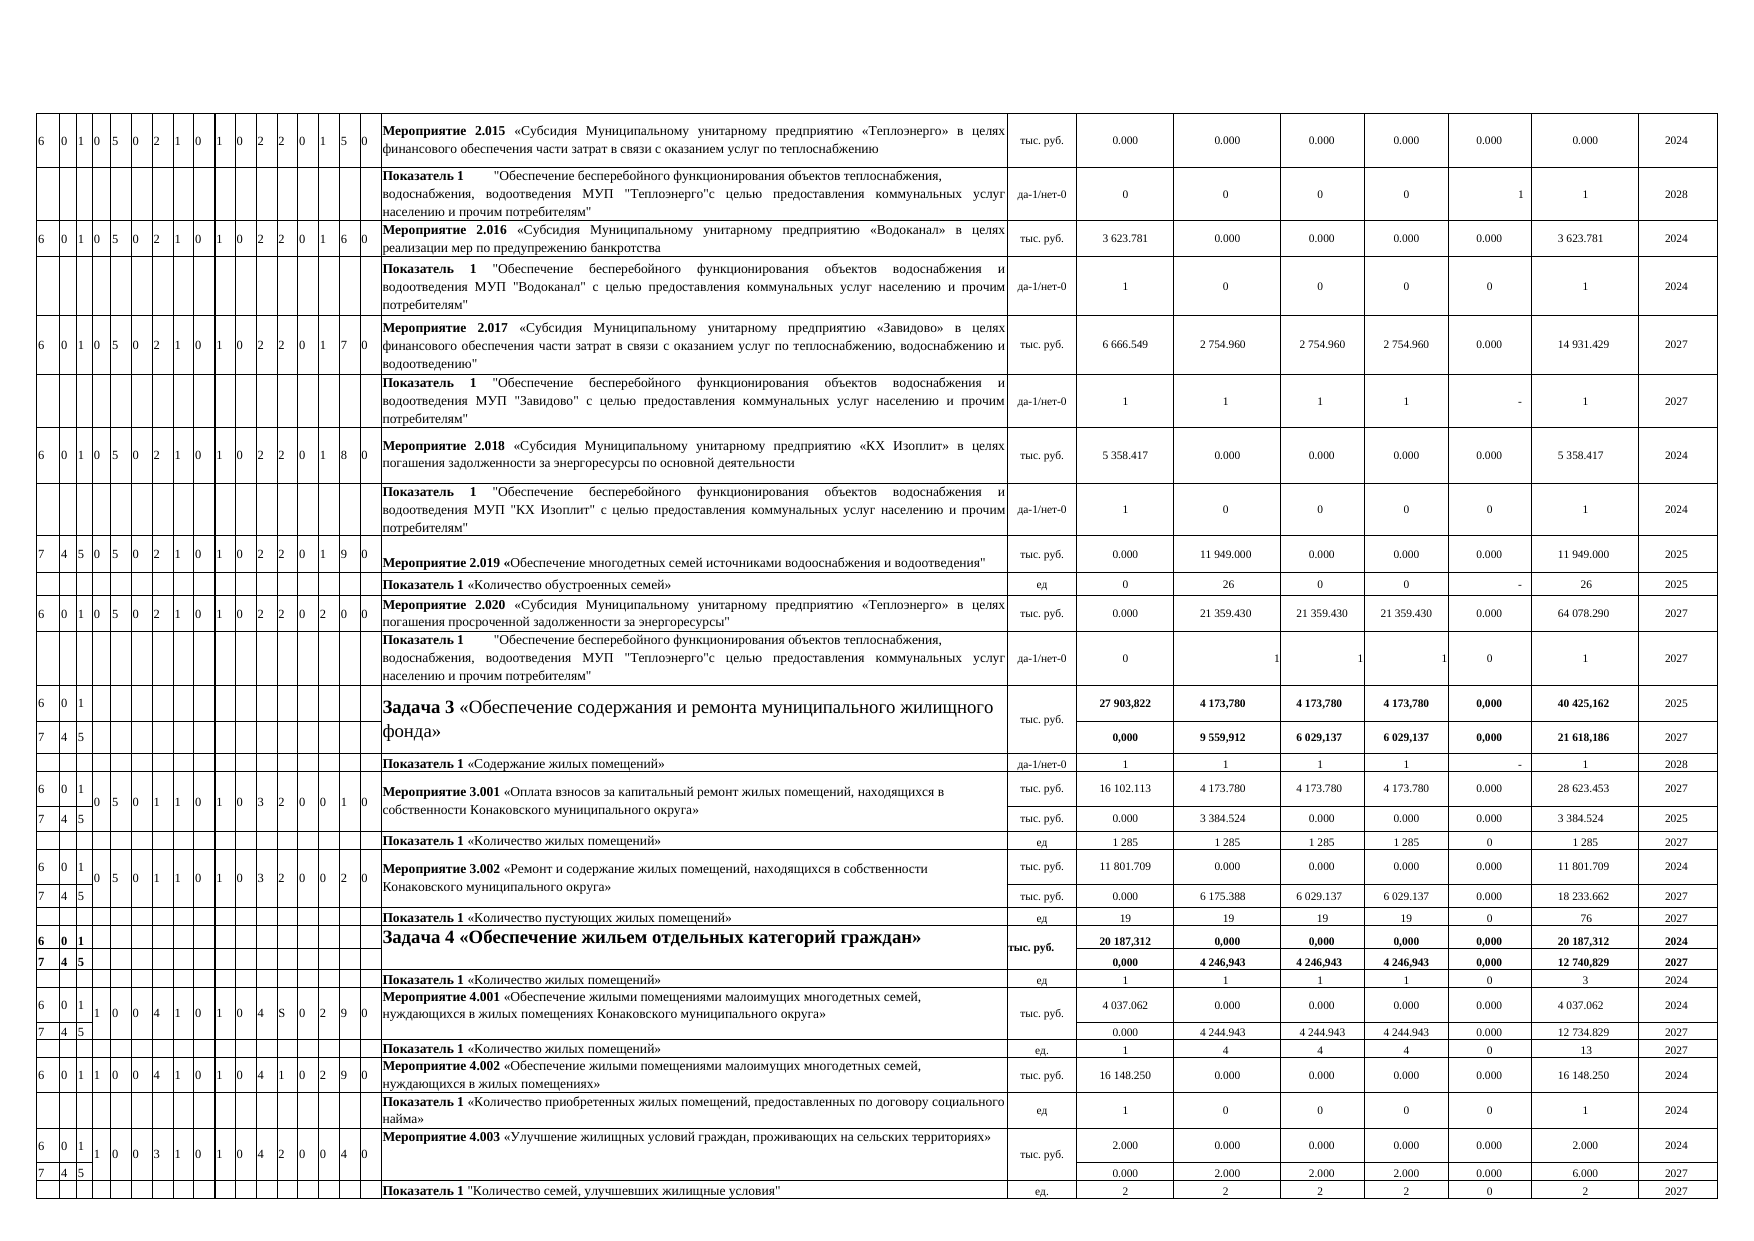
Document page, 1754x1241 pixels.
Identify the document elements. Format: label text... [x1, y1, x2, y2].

table_cell 6 029,137 [1365, 722, 1448, 753]
table_cell ед [1008, 573, 1076, 595]
table_cell 4 246,943 [1281, 949, 1364, 969]
table_cell 1 [340, 772, 360, 831]
table_cell 0,000 [1449, 949, 1531, 969]
table_cell 0 [1281, 257, 1364, 315]
table_cell Мероприятие 4.001 «Обеспечение жилыми помещениями малоимущих многодетных семей, нуждающихся в жилых помещениях Конаковского муниципального округа» [382, 988, 1007, 1039]
table_cell 4 173.780 [1174, 772, 1280, 806]
table_cell [77, 484, 92, 535]
table_cell [194, 970, 214, 987]
table_cell 0 [194, 1129, 214, 1180]
table_cell [298, 1181, 318, 1198]
table_cell [361, 949, 381, 969]
table_cell 1 285 [1174, 832, 1280, 848]
table_cell [132, 573, 152, 595]
table_cell 0 [1449, 908, 1531, 925]
table_cell Мероприятие 3.001 «Оплата взносов за капитальный ремонт жилых помещений, находящихся в собственности Конаковского муниципального округа» [382, 772, 1007, 831]
table_cell 9 [340, 536, 360, 572]
table_cell 2025 [1639, 573, 1717, 595]
table_cell 0 [361, 316, 381, 374]
table_cell [319, 168, 339, 220]
table_cell 0 [1174, 168, 1280, 220]
table_cell 3 623.781 [1532, 221, 1638, 256]
table_cell [319, 754, 339, 771]
table_cell 2027 [1639, 1163, 1717, 1180]
table_cell [340, 949, 360, 969]
table_cell 2 [153, 596, 173, 631]
table_cell [37, 832, 59, 848]
table_cell 2 [1365, 1181, 1448, 1198]
table_cell 21 618,186 [1532, 722, 1638, 753]
table_cell ед [1008, 908, 1076, 925]
table_cell 0.000 [1174, 850, 1280, 883]
table_cell 0.000 [1449, 807, 1531, 831]
table_cell [298, 686, 318, 721]
table_header 2 [257, 114, 277, 167]
table_cell 0 [361, 536, 381, 572]
table_cell 1 [77, 1058, 92, 1092]
table_cell [257, 908, 277, 925]
table_cell 6 [37, 686, 59, 721]
table_cell 0 [298, 1129, 318, 1180]
table_cell 1 [1532, 257, 1638, 315]
table_cell 0 [111, 988, 131, 1039]
table_cell [77, 1040, 92, 1057]
table_cell [93, 573, 110, 595]
table_cell 0.000 [1365, 1129, 1448, 1162]
table_cell 1 [174, 988, 193, 1039]
table_cell 0,000 [1449, 926, 1531, 948]
table_header Мероприятие 2.015 «Субсидия Муниципальному унитарному предприятию «Теплоэнерго» в целях финансового обеспечения части затрат в связи с оказанием услуг по теплоснабжению [382, 114, 1007, 167]
table_cell [236, 573, 256, 595]
table_cell 0 [1365, 484, 1448, 535]
table_cell Мероприятие 2.018 «Субсидия Муниципальному унитарному предприятию «КХ Изоплит» в целях погашения задолженности за энергоресурсы по основной деятельности [382, 428, 1007, 482]
table_cell [361, 686, 381, 721]
table_cell 1 [77, 850, 92, 883]
table_cell [111, 1040, 131, 1057]
table_cell 4 [1281, 1040, 1364, 1057]
table_cell 0 [111, 1129, 131, 1180]
table_cell 2 [153, 316, 173, 374]
table_header 2 [278, 114, 297, 167]
table_cell 1 [216, 1058, 235, 1092]
table_cell 1 [216, 536, 235, 572]
table_cell 2024 [1639, 1093, 1717, 1128]
table_cell 2024 [1639, 970, 1717, 987]
table_cell 0.000 [1174, 988, 1280, 1022]
table_cell 0 [93, 596, 110, 631]
table_cell 6 [37, 1129, 59, 1162]
table_cell [93, 686, 110, 721]
table_cell 2 [278, 850, 297, 907]
table_cell 5 [77, 949, 92, 969]
table_cell [361, 722, 381, 753]
table_cell 11 801.709 [1077, 850, 1173, 883]
table_cell 2 [278, 596, 297, 631]
table_cell [216, 949, 235, 969]
table_cell 0 [194, 988, 214, 1039]
table_cell [361, 484, 381, 535]
table_cell [340, 722, 360, 753]
table_cell 2027 [1639, 1181, 1717, 1198]
table_cell Показатель 1 "Обеспечение бесперебойного функционирования объектов водоснабжения и водоотведения МУП "Водоканал" с целью предоставления коммунальных услуг населению и прочим потребителям" [382, 257, 1007, 315]
table_header 6 [37, 114, 59, 167]
table_cell 1 [1174, 754, 1280, 771]
table_cell 4 [60, 807, 76, 831]
table_cell 4 [60, 536, 76, 572]
table_cell 0 [132, 316, 152, 374]
table_header 0.000 [1365, 114, 1448, 167]
table_cell 0 [93, 221, 110, 256]
table_cell 0 [236, 428, 256, 482]
table_cell 2 [340, 850, 360, 907]
table_cell [174, 754, 193, 771]
table_cell [216, 722, 235, 753]
table_cell 0 [1365, 1093, 1448, 1128]
table_cell 2024 [1639, 428, 1717, 482]
table_cell [93, 1181, 110, 1198]
table_cell [37, 970, 59, 987]
table_cell 3 [1532, 970, 1638, 987]
table_header 1 [77, 114, 92, 167]
table_cell [236, 1093, 256, 1128]
table_cell 1 [77, 596, 92, 631]
table_cell 1 [1174, 970, 1280, 987]
table_cell [153, 168, 173, 220]
table_cell тыс. руб. [1008, 772, 1076, 806]
table_cell 0 [319, 850, 339, 907]
table_cell [236, 1181, 256, 1198]
table_header 0.000 [1532, 114, 1638, 167]
table_cell 9 [340, 988, 360, 1039]
table_cell 6 [37, 596, 59, 631]
table_cell 3 [153, 1129, 173, 1180]
table_cell Показатель 1 "Обеспечение бесперебойного функционирования объектов теплоснабжения, водоснабжения, водоотведения МУП "Теплоэнерго"с целью предоставления коммунальных услуг населению и прочим потребителям" [382, 168, 1007, 220]
table_cell 0 [298, 221, 318, 256]
table_cell 4 [60, 1163, 76, 1180]
table_cell 0.000 [1449, 428, 1531, 482]
table_cell [194, 926, 214, 948]
table_cell [153, 949, 173, 969]
table_cell [153, 832, 173, 848]
table_cell [153, 754, 173, 771]
table_cell [361, 970, 381, 987]
table_cell [77, 1093, 92, 1128]
table_cell 18 233.662 [1532, 885, 1638, 907]
table_cell [194, 168, 214, 220]
table_cell 28 623.453 [1532, 772, 1638, 806]
table_cell 0 [132, 1058, 152, 1092]
table_cell 14 931.429 [1532, 316, 1638, 374]
table_cell Мероприятие 2.017 «Субсидия Муниципальному унитарному предприятию «Завидово» в целях финансового обеспечения части затрат в связи с оказанием услуг по теплоснабжению, водоснабжению и водоотведению" [382, 316, 1007, 374]
table_cell [111, 257, 131, 315]
table_cell 2 [278, 772, 297, 831]
table_cell [132, 484, 152, 535]
table_cell 0 [111, 1058, 131, 1092]
table_cell [174, 168, 193, 220]
table_cell [194, 754, 214, 771]
table_cell 4 [153, 988, 173, 1039]
table_cell [319, 832, 339, 848]
table_cell 1 [1077, 1093, 1173, 1128]
table_cell 0.000 [1281, 1129, 1364, 1162]
table_cell 4 037.062 [1532, 988, 1638, 1022]
table_cell 2 754.960 [1281, 316, 1364, 374]
table_cell 0.000 [1449, 885, 1531, 907]
table_cell 11 949.000 [1174, 536, 1280, 572]
table_cell 4 037.062 [1077, 988, 1173, 1022]
table_cell [340, 484, 360, 535]
table_cell [298, 949, 318, 969]
table_cell [298, 257, 318, 315]
table_cell 5 [77, 807, 92, 831]
table_cell 1 [1365, 375, 1448, 427]
table_cell [298, 484, 318, 535]
table_cell 4 [1365, 1040, 1448, 1057]
table_cell 1 [216, 596, 235, 631]
table_cell 1 [174, 221, 193, 256]
table_cell 2024 [1639, 850, 1717, 883]
table_cell 2025 [1639, 686, 1717, 721]
table_cell 0 [60, 988, 76, 1022]
table_cell ед [1008, 970, 1076, 987]
table_cell 0 [1077, 573, 1173, 595]
table_cell [60, 257, 76, 315]
table_cell 0 [60, 772, 76, 806]
table_cell тыс. руб. [1008, 316, 1076, 374]
table_cell [340, 754, 360, 771]
table_cell [77, 1181, 92, 1198]
table_cell 5 [111, 428, 131, 482]
table_cell 4 [257, 988, 277, 1039]
table_cell [132, 832, 152, 848]
table_cell [132, 686, 152, 721]
table_cell [319, 722, 339, 753]
table_cell 0 [236, 536, 256, 572]
table_cell 0.000 [1281, 807, 1364, 831]
table_cell [93, 375, 110, 427]
table_cell 0 [60, 221, 76, 256]
table_cell [111, 926, 131, 948]
table_cell 0 [361, 596, 381, 631]
table_cell [77, 257, 92, 315]
table_cell ед [1008, 832, 1076, 848]
table_cell [153, 722, 173, 753]
table_cell 6 [37, 316, 59, 374]
table_cell [340, 686, 360, 721]
table_cell тыс. руб. [1008, 926, 1076, 969]
table_cell 0 [319, 772, 339, 831]
table_cell 0.000 [1449, 988, 1531, 1022]
table_cell 6 029.137 [1365, 885, 1448, 907]
table_cell 0 [298, 428, 318, 482]
table_cell [174, 484, 193, 535]
table_cell 2027 [1639, 1023, 1717, 1039]
table_cell Показатель 1 "Количество семей, улучшевших жилищные условия" [382, 1181, 1007, 1198]
table_cell [278, 949, 297, 969]
table_cell [153, 1040, 173, 1057]
table_cell 1 [174, 596, 193, 631]
table_cell 1 [1281, 754, 1364, 771]
table_cell 7 [37, 722, 59, 753]
table_cell [174, 926, 193, 948]
table_cell [77, 573, 92, 595]
table_cell 12 734.829 [1532, 1023, 1638, 1039]
table_cell [257, 375, 277, 427]
table_cell 3 623.781 [1077, 221, 1173, 256]
table_cell [361, 375, 381, 427]
table_cell [174, 1181, 193, 1198]
table_header 0 [361, 114, 381, 167]
table_cell 20 187,312 [1532, 926, 1638, 948]
table_cell 12 740,829 [1532, 949, 1638, 969]
table_cell 0.000 [1174, 1129, 1280, 1162]
table_cell [37, 168, 59, 220]
table_cell 0 [298, 596, 318, 631]
table_cell 1 [174, 1129, 193, 1180]
table_cell 0.000 [1449, 1058, 1531, 1092]
table_cell [236, 949, 256, 969]
table_cell 2027 [1639, 908, 1717, 925]
table_cell [37, 1181, 59, 1198]
table_cell 0 [236, 988, 256, 1039]
table_cell [340, 573, 360, 595]
table_header 5 [111, 114, 131, 167]
table_cell 0 [132, 772, 152, 831]
table_cell [93, 632, 110, 684]
table_cell 6 [37, 850, 59, 883]
table_cell [257, 722, 277, 753]
table_cell [60, 754, 76, 771]
table_cell 0 [194, 428, 214, 482]
table_cell 2024 [1639, 484, 1717, 535]
table_cell 2 [153, 536, 173, 572]
table_cell 20 187,312 [1077, 926, 1173, 948]
table_cell 1 285 [1532, 832, 1638, 848]
table_cell 5 [111, 316, 131, 374]
table_cell 6 [37, 1058, 59, 1092]
table_cell [37, 754, 59, 771]
table_cell [194, 375, 214, 427]
table_cell 6 [37, 988, 59, 1022]
table_cell 0 [361, 1058, 381, 1092]
table_cell 2027 [1639, 375, 1717, 427]
table_cell 1 [1365, 632, 1448, 684]
table_header 1 [319, 114, 339, 167]
table_cell тыс. руб. [1008, 221, 1076, 256]
table_cell 5 358.417 [1077, 428, 1173, 482]
table_cell [132, 754, 152, 771]
table_cell 0 [361, 1129, 381, 1180]
table_cell 1 [93, 1058, 110, 1092]
table_cell [93, 1093, 110, 1128]
table_cell 2027 [1639, 772, 1717, 806]
table_cell 4 244.943 [1174, 1023, 1280, 1039]
table_cell [60, 1040, 76, 1057]
table_cell [93, 949, 110, 969]
table_cell 3 [257, 850, 277, 907]
table_cell 0 [1077, 168, 1173, 220]
table_cell 1 [216, 316, 235, 374]
table_cell Задача 3 «Обеспечение содержания и ремонта муниципального жилищного фонда» [382, 686, 1007, 753]
table_cell 0 [1449, 632, 1531, 684]
table_cell 2 [278, 316, 297, 374]
table_cell 1 [1077, 484, 1173, 535]
table_cell 6 [37, 428, 59, 482]
table_cell [174, 832, 193, 848]
table_cell [278, 754, 297, 771]
table_cell [236, 632, 256, 684]
table_cell [298, 722, 318, 753]
table_cell [60, 375, 76, 427]
table_cell 0 [60, 596, 76, 631]
table_cell 7 [37, 1163, 59, 1180]
table_cell 0 [361, 988, 381, 1039]
table_cell 2024 [1639, 257, 1717, 315]
table_cell 2024 [1639, 988, 1717, 1022]
table_cell [216, 168, 235, 220]
table_cell 4 [60, 722, 76, 753]
table_cell [236, 908, 256, 925]
table_cell [216, 1181, 235, 1198]
table_cell [257, 754, 277, 771]
table_cell 3 384.524 [1174, 807, 1280, 831]
table_cell [319, 949, 339, 969]
table_cell 2027 [1639, 1040, 1717, 1057]
table_cell 0,000 [1077, 722, 1173, 753]
table_cell [340, 908, 360, 925]
table_cell [93, 722, 110, 753]
table_cell Показатель 1 «Содержание жилых помещений» [382, 754, 1007, 771]
table_cell [174, 1040, 193, 1057]
table_cell 26 [1174, 573, 1280, 595]
table_cell 0.000 [1365, 1058, 1448, 1092]
table_cell [216, 1093, 235, 1128]
table_cell [278, 970, 297, 987]
table_cell 0 [236, 850, 256, 907]
table_cell [174, 908, 193, 925]
table_cell 0 [361, 221, 381, 256]
table_cell Показатель 1 «Количество жилых помещений» [382, 970, 1007, 987]
table_cell [153, 257, 173, 315]
table_cell 5 358.417 [1532, 428, 1638, 482]
table_cell 4 173.780 [1365, 772, 1448, 806]
table_cell Показатель 1 «Количество обустроенных семей» [382, 573, 1007, 595]
table_cell 0 [298, 988, 318, 1039]
table_cell [319, 686, 339, 721]
table_cell 2 [257, 536, 277, 572]
table_cell тыс. руб. [1008, 988, 1076, 1039]
table_cell 2 [257, 221, 277, 256]
table_cell 0 [1174, 257, 1280, 315]
table_cell 1 [278, 1058, 297, 1092]
table_cell 0.000 [1281, 1058, 1364, 1092]
table_cell [298, 1093, 318, 1128]
table_cell 1 [1449, 168, 1531, 220]
table_cell 0,000 [1449, 686, 1531, 721]
table_cell [93, 257, 110, 315]
table_cell 5 [111, 850, 131, 907]
table_header тыс. руб. [1008, 114, 1076, 167]
table_cell тыс. руб. [1008, 428, 1076, 482]
table_cell [194, 632, 214, 684]
table_cell [132, 949, 152, 969]
table_cell [319, 1181, 339, 1198]
table_cell 0.000 [1281, 428, 1364, 482]
table_cell [111, 754, 131, 771]
table_cell 0.000 [1281, 221, 1364, 256]
table_cell [236, 970, 256, 987]
table_cell [257, 949, 277, 969]
table_cell 2 [257, 428, 277, 482]
table_cell [174, 970, 193, 987]
table_cell S [278, 988, 297, 1039]
table_cell [236, 686, 256, 721]
table_cell 2.000 [1174, 1163, 1280, 1180]
table_cell 1 [319, 428, 339, 482]
table_cell [319, 970, 339, 987]
table_cell 0 [298, 536, 318, 572]
table_cell 1 [77, 988, 92, 1022]
table_cell 0 [132, 850, 152, 907]
table_cell 5 [77, 1163, 92, 1180]
table_cell 0 [1449, 257, 1531, 315]
table_cell 6 029,137 [1281, 722, 1364, 753]
table_cell да-1/нет-0 [1008, 484, 1076, 535]
table_cell 3 384.524 [1532, 807, 1638, 831]
table_cell 0.000 [1077, 1163, 1173, 1180]
table_cell [153, 686, 173, 721]
table_cell 0.000 [1449, 850, 1531, 883]
table_cell 1 [93, 988, 110, 1039]
table_cell [111, 375, 131, 427]
table_cell [132, 375, 152, 427]
table_cell 1 [174, 536, 193, 572]
table_cell 0 [194, 1058, 214, 1092]
table_cell 1 [174, 772, 193, 831]
table_cell 0.000 [1449, 1129, 1531, 1162]
table_header 0 [298, 114, 318, 167]
table_cell 0 [60, 1058, 76, 1092]
table_cell 0 [93, 536, 110, 572]
table_cell [153, 573, 173, 595]
table_cell [319, 1040, 339, 1057]
table_cell 1 [77, 1129, 92, 1162]
table_cell 2 [1532, 1181, 1638, 1198]
table_cell [278, 686, 297, 721]
table_cell [111, 1181, 131, 1198]
table_cell [216, 257, 235, 315]
table_cell 0,000 [1449, 722, 1531, 753]
table_cell 7 [37, 536, 59, 572]
table_cell [298, 970, 318, 987]
table_cell [60, 484, 76, 535]
table_cell Мероприятие 2.020 «Субсидия Муниципальному унитарному предприятию «Теплоэнерго» в целях погашения просроченной задолженности за энергоресурсы" [382, 596, 1007, 631]
table_cell 1 [174, 850, 193, 907]
table_cell [194, 832, 214, 848]
table_cell 1 [1532, 754, 1638, 771]
table_cell 2027 [1639, 316, 1717, 374]
table_cell 2025 [1639, 807, 1717, 831]
table_cell [278, 257, 297, 315]
table_cell 7 [37, 807, 59, 831]
table_cell [298, 908, 318, 925]
table_cell [194, 484, 214, 535]
table_cell тыс. руб. [1008, 1129, 1076, 1180]
table_cell 4 [60, 949, 76, 969]
table_cell тыс. руб. [1008, 850, 1076, 883]
table_cell 1 [1281, 375, 1364, 427]
table_cell [340, 257, 360, 315]
table_cell 5 [111, 536, 131, 572]
table_cell [361, 1181, 381, 1198]
table_cell [194, 949, 214, 969]
table_cell [132, 1040, 152, 1057]
table_cell 2 [257, 316, 277, 374]
table_cell 0 [132, 988, 152, 1039]
table_cell 4 [257, 1058, 277, 1092]
table_cell [93, 1040, 110, 1057]
table_cell 1 [1365, 754, 1448, 771]
table_cell 19 [1077, 908, 1173, 925]
table_cell [194, 573, 214, 595]
table_cell да-1/нет-0 [1008, 257, 1076, 315]
table_cell 2.000 [1365, 1163, 1448, 1180]
table_cell 2 [319, 988, 339, 1039]
table_cell [37, 632, 59, 684]
table_cell [132, 632, 152, 684]
table_cell [298, 632, 318, 684]
table_cell [340, 970, 360, 987]
table_cell 0 [194, 536, 214, 572]
table_cell 1 [153, 772, 173, 831]
table_cell [319, 1093, 339, 1128]
table_cell 0 [60, 850, 76, 883]
table_cell 4 [1174, 1040, 1280, 1057]
table_cell 0 [194, 221, 214, 256]
table_cell Задача 4 «Обеспечение жильем отдельных категорий граждан» [382, 926, 1007, 969]
table_cell 0.000 [1281, 988, 1364, 1022]
table_cell 1 [1077, 375, 1173, 427]
table_cell [77, 754, 92, 771]
table_cell [278, 832, 297, 848]
table_cell [174, 1093, 193, 1128]
table_cell [361, 1093, 381, 1128]
table_cell [298, 832, 318, 848]
table_cell [340, 926, 360, 948]
table_cell [132, 970, 152, 987]
table_cell 0 [132, 536, 152, 572]
table_cell 1 [153, 850, 173, 907]
table_cell 0.000 [1449, 536, 1531, 572]
table_cell [257, 168, 277, 220]
table_cell 0 [60, 1129, 76, 1162]
table_header 2 [153, 114, 173, 167]
table_cell 4 244.943 [1281, 1023, 1364, 1039]
table_cell 1 [77, 686, 92, 721]
table_cell 2027 [1639, 885, 1717, 907]
table_cell 5 [111, 221, 131, 256]
table_cell 64 078.290 [1532, 596, 1638, 631]
table_cell [174, 949, 193, 969]
table_cell 1 285 [1281, 832, 1364, 848]
table_cell [153, 484, 173, 535]
table_cell [132, 926, 152, 948]
table_cell 2 754.960 [1174, 316, 1280, 374]
table_cell [361, 573, 381, 595]
table_cell [257, 1040, 277, 1057]
table_cell 2 [153, 428, 173, 482]
table_cell Показатель 1 «Количество пустующих жилых помещений» [382, 908, 1007, 925]
table_cell 0.000 [1174, 428, 1280, 482]
table_cell 2.000 [1532, 1129, 1638, 1162]
table_cell [60, 970, 76, 987]
table_cell Показатель 1 "Обеспечение бесперебойного функционирования объектов теплоснабжения, водоснабжения, водоотведения МУП "Теплоэнерго"с целью предоставления коммунальных услуг населению и прочим потребителям" [382, 632, 1007, 684]
table_cell [216, 686, 235, 721]
table_cell [111, 686, 131, 721]
table_cell [216, 375, 235, 427]
table_cell [236, 168, 256, 220]
table_cell 1 [1532, 168, 1638, 220]
table_cell 0 [194, 596, 214, 631]
table_cell 0 [236, 1058, 256, 1092]
table_cell тыс. руб. [1008, 807, 1076, 831]
table_cell Мероприятие 2.016 «Субсидия Муниципальному унитарному предприятию «Водоканал» в целях реализации мер по предупрежению банкротства [382, 221, 1007, 256]
table_header 1 [216, 114, 235, 167]
table_cell [236, 484, 256, 535]
table_cell 1 [216, 221, 235, 256]
table_cell [257, 573, 277, 595]
table_cell [257, 926, 277, 948]
table_cell 0 [298, 850, 318, 907]
table_cell ед. [1008, 1181, 1076, 1198]
table_cell 3 [257, 772, 277, 831]
table_cell Мероприятие 4.003 «Улучшение жилищных условий граждан, проживающих на сельских территориях» [382, 1129, 1007, 1180]
table_cell [236, 257, 256, 315]
table_cell 0 [132, 1129, 152, 1180]
table_cell [111, 573, 131, 595]
table_cell 0.000 [1449, 596, 1531, 631]
table_cell 1 [1077, 970, 1173, 987]
table_cell 5 [77, 722, 92, 753]
table_cell 0 [236, 221, 256, 256]
table_cell [60, 1093, 76, 1128]
table_cell 0,000 [1077, 949, 1173, 969]
table_cell 6 [37, 772, 59, 806]
table_cell [361, 1040, 381, 1057]
table_cell 2 [1281, 1181, 1364, 1198]
table_cell [361, 168, 381, 220]
table_cell 6 666.549 [1077, 316, 1173, 374]
table_header 2024 [1639, 114, 1717, 167]
table_cell да-1/нет-0 [1008, 375, 1076, 427]
table_cell [257, 484, 277, 535]
table_cell [93, 168, 110, 220]
table_cell 0 [132, 221, 152, 256]
table_cell [60, 908, 76, 925]
table_cell [278, 722, 297, 753]
table_cell [361, 926, 381, 948]
table_cell [298, 1040, 318, 1057]
table_cell [319, 375, 339, 427]
table_cell 0 [319, 1129, 339, 1180]
table_cell [319, 573, 339, 595]
table_cell [111, 832, 131, 848]
table_cell 6 029.137 [1281, 885, 1364, 907]
table_cell 0.000 [1077, 885, 1173, 907]
table_cell [77, 832, 92, 848]
table_cell 4 [340, 1129, 360, 1180]
table_cell 0 [298, 1058, 318, 1092]
table_cell 0 [236, 596, 256, 631]
table_cell 4 173.780 [1281, 772, 1364, 806]
table_cell 2 [153, 221, 173, 256]
table_cell 0 [236, 772, 256, 831]
table_cell [278, 908, 297, 925]
table_cell [111, 970, 131, 987]
table_cell 7 [37, 949, 59, 969]
table_cell [93, 926, 110, 948]
table_cell [361, 832, 381, 848]
table_cell 0 [1449, 832, 1531, 848]
table_cell 1 [77, 772, 92, 806]
table_cell 1 [1281, 970, 1364, 987]
table_cell 4 244.943 [1365, 1023, 1448, 1039]
table_cell 4 [257, 1129, 277, 1180]
table_cell 0 [1449, 970, 1531, 987]
table_cell 2024 [1639, 1058, 1717, 1092]
table_cell 1 285 [1365, 832, 1448, 848]
table_cell 1 285 [1077, 832, 1173, 848]
table_cell [111, 632, 131, 684]
table_cell [257, 1181, 277, 1198]
table_cell 0 [1174, 1093, 1280, 1128]
table_cell [257, 832, 277, 848]
table_cell [77, 375, 92, 427]
table_cell тыс. руб. [1008, 1058, 1076, 1092]
table_cell [111, 908, 131, 925]
table_cell [216, 484, 235, 535]
table_cell 0.000 [1365, 850, 1448, 883]
table_cell 0.000 [1449, 316, 1531, 374]
table_cell 0 [60, 316, 76, 374]
table_cell [298, 926, 318, 948]
table_cell 0.000 [1449, 1023, 1531, 1039]
table_cell 2 754.960 [1365, 316, 1448, 374]
table_cell 2028 [1639, 168, 1717, 220]
table_cell 1 [216, 428, 235, 482]
table_cell [319, 926, 339, 948]
table_cell 0 [1449, 484, 1531, 535]
table_cell [340, 168, 360, 220]
table_cell Мероприятие 2.019 «Обеспечение многодетных семей источниками водооснабжения и водоотведения" [382, 536, 1007, 572]
table_cell [216, 926, 235, 948]
table_cell [216, 632, 235, 684]
table_cell 11 949.000 [1532, 536, 1638, 572]
table_cell [361, 257, 381, 315]
table_cell [216, 754, 235, 771]
table_cell 1 [216, 850, 235, 907]
table_cell 5 [77, 536, 92, 572]
table_cell 0 [93, 772, 110, 831]
table_cell 2024 [1639, 221, 1717, 256]
table_cell [278, 1181, 297, 1198]
table_cell Мероприятие 3.002 «Ремонт и содержание жилых помещений, находящихся в собственности Конаковского муниципального округа» [382, 850, 1007, 907]
table_cell 0.000 [1449, 221, 1531, 256]
table_cell 6 [37, 221, 59, 256]
table_cell 2 [1077, 1181, 1173, 1198]
table_cell [194, 1040, 214, 1057]
table_cell [216, 1040, 235, 1057]
table_header 0 [93, 114, 110, 167]
table_cell [194, 257, 214, 315]
table_cell - [1449, 375, 1531, 427]
table_cell [153, 908, 173, 925]
table_cell 2.000 [1281, 1163, 1364, 1180]
table_cell [361, 754, 381, 771]
table_cell 1 [319, 221, 339, 256]
table_cell 0 [361, 772, 381, 831]
table_cell [174, 632, 193, 684]
table_cell 0 [1281, 1093, 1364, 1128]
table_cell 4 [60, 885, 76, 907]
table_cell [37, 257, 59, 315]
table_cell 1 [77, 221, 92, 256]
table_header 0.000 [1174, 114, 1280, 167]
table_cell [298, 375, 318, 427]
table_cell 0 [60, 428, 76, 482]
table_cell [174, 257, 193, 315]
table_cell 1 [1077, 754, 1173, 771]
table_cell [257, 632, 277, 684]
table_cell 2027 [1639, 949, 1717, 969]
table_cell 0 [1365, 257, 1448, 315]
table_cell 2024 [1639, 926, 1717, 948]
table_cell 0,000 [1365, 926, 1448, 948]
table_cell [236, 1040, 256, 1057]
table_cell [298, 168, 318, 220]
table_cell 40 425,162 [1532, 686, 1638, 721]
table_cell 0 [93, 428, 110, 482]
table_cell [60, 632, 76, 684]
table_cell 7 [340, 316, 360, 374]
table_cell 2.000 [1077, 1129, 1173, 1162]
table_cell 0.000 [1449, 1163, 1531, 1180]
table_cell 21 359.430 [1174, 596, 1280, 631]
table_cell [319, 632, 339, 684]
table_cell 1 [77, 428, 92, 482]
table_cell 2027 [1639, 832, 1717, 848]
table_cell ед [1008, 1093, 1076, 1128]
table_cell 0.000 [1077, 1023, 1173, 1039]
table_cell [340, 632, 360, 684]
table_cell 6 [37, 926, 59, 948]
table_cell 19 [1365, 908, 1448, 925]
table_cell Показатель 1 «Количество жилых помещений» [382, 1040, 1007, 1057]
table_cell - [1449, 754, 1531, 771]
table_cell 26 [1532, 573, 1638, 595]
table_cell 19 [1281, 908, 1364, 925]
table_cell 0,000 [1281, 926, 1364, 948]
table_cell [153, 1181, 173, 1198]
table_cell 4 246,943 [1365, 949, 1448, 969]
table_cell 0 [93, 850, 110, 907]
table_cell 6.000 [1532, 1163, 1638, 1180]
table_cell 0,000 [1174, 926, 1280, 948]
table_cell 5 [77, 1023, 92, 1039]
table_cell [111, 484, 131, 535]
table_cell 0 [298, 772, 318, 831]
table_cell [93, 484, 110, 535]
table_cell [132, 257, 152, 315]
table_cell 6 175.388 [1174, 885, 1280, 907]
table_cell [278, 375, 297, 427]
table_cell 5 [77, 885, 92, 907]
table_cell 2027 [1639, 596, 1717, 631]
table_cell 9 559,912 [1174, 722, 1280, 753]
table_cell [93, 754, 110, 771]
table_cell 27 903,822 [1077, 686, 1173, 721]
table_cell [298, 754, 318, 771]
table_cell 0 [194, 772, 214, 831]
table_cell [257, 257, 277, 315]
table_cell [93, 908, 110, 925]
table_header 5 [340, 114, 360, 167]
table_cell 0.000 [1281, 536, 1364, 572]
table_cell [340, 832, 360, 848]
table_cell [236, 722, 256, 753]
table_cell 2 [319, 596, 339, 631]
table_cell [278, 573, 297, 595]
table_cell [216, 970, 235, 987]
table_cell [77, 632, 92, 684]
table_cell 21 359.430 [1365, 596, 1448, 631]
table_cell 21 359.430 [1281, 596, 1364, 631]
table_cell да-1/нет-0 [1008, 632, 1076, 684]
table_cell 4 173,780 [1174, 686, 1280, 721]
table_cell 4 [60, 1023, 76, 1039]
table_header 0 [194, 114, 214, 167]
table_cell 0.000 [1077, 807, 1173, 831]
table_cell ед. [1008, 1040, 1076, 1057]
table_cell 1 [1281, 632, 1364, 684]
table_cell 4 173,780 [1281, 686, 1364, 721]
table_cell 13 [1532, 1040, 1638, 1057]
table_header 0 [236, 114, 256, 167]
table_cell [111, 168, 131, 220]
table_cell 16 148.250 [1077, 1058, 1173, 1092]
table_cell [257, 970, 277, 987]
table_cell [278, 926, 297, 948]
table_cell [77, 970, 92, 987]
table_cell [194, 686, 214, 721]
table_cell 1 [1174, 632, 1280, 684]
table_cell 16 148.250 [1532, 1058, 1638, 1092]
table_cell 0 [1449, 1181, 1531, 1198]
table_cell 4 173,780 [1365, 686, 1448, 721]
table_cell [340, 375, 360, 427]
table_cell - [1449, 573, 1531, 595]
table_cell [194, 1181, 214, 1198]
table_cell [60, 832, 76, 848]
table_cell 1 [174, 316, 193, 374]
table_cell [278, 168, 297, 220]
table_cell [111, 949, 131, 969]
table_cell 1 [1532, 1093, 1638, 1128]
table_cell Мероприятие 4.002 «Обеспечение жилыми помещениями малоимущих многодетных семей, нуждающихся в жилых помещениях» [382, 1058, 1007, 1092]
table_cell 0.000 [1281, 850, 1364, 883]
table_cell [361, 908, 381, 925]
table_cell 1 [1532, 484, 1638, 535]
table_cell [236, 926, 256, 948]
table_cell Показатель 1 «Количество жилых помещений» [382, 832, 1007, 848]
table_cell 7 [37, 1023, 59, 1039]
table_cell [153, 375, 173, 427]
table_cell [216, 908, 235, 925]
table_cell [278, 484, 297, 535]
table_cell тыс. руб. [1008, 686, 1076, 753]
table_cell 4 [153, 1058, 173, 1092]
table_header 1 [174, 114, 193, 167]
table_cell 0 [1449, 1040, 1531, 1057]
table_cell [319, 484, 339, 535]
table_cell [111, 722, 131, 753]
table_cell 0 [361, 428, 381, 482]
table_cell 1 [1532, 632, 1638, 684]
table_cell 2028 [1639, 754, 1717, 771]
table_cell 0.000 [1174, 1058, 1280, 1092]
table_cell тыс. руб. [1008, 885, 1076, 907]
table_cell 1 [1077, 257, 1173, 315]
table_cell 7 [37, 885, 59, 907]
table_cell 2 [278, 428, 297, 482]
table_header 0.000 [1077, 114, 1173, 167]
table_cell [236, 375, 256, 427]
table_cell 0.000 [1365, 988, 1448, 1022]
table_cell [194, 722, 214, 753]
table_cell [37, 1040, 59, 1057]
table_cell [153, 632, 173, 684]
table_cell 0 [236, 1129, 256, 1180]
table_cell 11 801.709 [1532, 850, 1638, 883]
table_cell Показатель 1 "Обеспечение бесперебойного функционирования объектов водоснабжения и водоотведения МУП "Завидово" с целью предоставления коммунальных услуг населению и прочим потребителям" [382, 375, 1007, 427]
table_header 0.000 [1449, 114, 1531, 167]
table_cell 0 [93, 316, 110, 374]
table_cell [60, 1181, 76, 1198]
table_cell [278, 1040, 297, 1057]
table_cell [319, 908, 339, 925]
table_cell 0.000 [1077, 596, 1173, 631]
table_cell 0 [1449, 1093, 1531, 1128]
table_cell [153, 926, 173, 948]
table_cell 0 [361, 850, 381, 907]
table_cell 1 [216, 988, 235, 1039]
table_cell [257, 686, 277, 721]
table_cell [340, 1040, 360, 1057]
table_cell [257, 1093, 277, 1128]
table_cell 1 [174, 428, 193, 482]
table_cell 2 [319, 1058, 339, 1092]
table_cell [319, 257, 339, 315]
table_cell [340, 1181, 360, 1198]
table_cell 0 [1174, 484, 1280, 535]
table_cell [37, 908, 59, 925]
table_cell 19 [1174, 908, 1280, 925]
table_cell 0 [1281, 168, 1364, 220]
table_cell да-1/нет-0 [1008, 754, 1076, 771]
table_cell [37, 375, 59, 427]
table_cell 9 [340, 1058, 360, 1092]
table_cell тыс. руб. [1008, 536, 1076, 572]
table_cell [37, 573, 59, 595]
table_cell 0 [1281, 484, 1364, 535]
table_cell [132, 1181, 152, 1198]
table_cell [194, 1093, 214, 1128]
table_cell 0.000 [1365, 807, 1448, 831]
table_cell [93, 970, 110, 987]
table_cell [361, 632, 381, 684]
table_cell 2 [278, 221, 297, 256]
table_cell 1 [319, 536, 339, 572]
table_cell 0 [60, 926, 76, 948]
table_cell 0.000 [1365, 428, 1448, 482]
table_cell 2027 [1639, 632, 1717, 684]
table_cell 0 [340, 596, 360, 631]
table_cell [278, 1093, 297, 1128]
table_header 0 [60, 114, 76, 167]
table_cell 5 [111, 772, 131, 831]
table_cell [111, 1093, 131, 1128]
table_cell 1 [1532, 375, 1638, 427]
table_cell 1 [1174, 375, 1280, 427]
table_cell [77, 908, 92, 925]
table_cell Показатель 1 «Количество приобретенных жилых помещений, предоставленных по договору социального найма» [382, 1093, 1007, 1128]
table_cell [37, 1093, 59, 1128]
table_cell 0 [132, 428, 152, 482]
table_cell 1 [77, 926, 92, 948]
table_cell [174, 722, 193, 753]
table_cell 0 [236, 316, 256, 374]
table_cell 2024 [1639, 1129, 1717, 1162]
table_cell [60, 573, 76, 595]
table_cell 6 [340, 221, 360, 256]
table_cell 2 [278, 536, 297, 572]
table_cell 2027 [1639, 722, 1717, 753]
table_cell 0 [298, 316, 318, 374]
table_cell 1 [216, 1129, 235, 1180]
table_cell [174, 686, 193, 721]
table_cell [340, 1093, 360, 1128]
table_cell 0 [1365, 573, 1448, 595]
table_cell 2 [1174, 1181, 1280, 1198]
table_cell [132, 1093, 152, 1128]
table_cell 0 [194, 316, 214, 374]
table_cell 0 [1281, 573, 1364, 595]
table_cell 2025 [1639, 536, 1717, 572]
table_cell [37, 484, 59, 535]
table_cell 0 [60, 686, 76, 721]
table_cell 0.000 [1365, 536, 1448, 572]
table_cell 1 [93, 1129, 110, 1180]
table_cell Показатель 1 "Обеспечение бесперебойного функционирования объектов водоснабжения и водоотведения МУП "КХ Изоплит" с целью предоставления коммунальных услуг населению и прочим потребителям" [382, 484, 1007, 535]
table_cell 2 [257, 596, 277, 631]
table_cell [216, 573, 235, 595]
table_cell 5 [111, 596, 131, 631]
table_cell [236, 754, 256, 771]
table_cell 8 [340, 428, 360, 482]
table_cell 1 [174, 1058, 193, 1092]
table_cell [216, 832, 235, 848]
table_cell 2 [278, 1129, 297, 1180]
table_cell 16 102.113 [1077, 772, 1173, 806]
table_cell [174, 375, 193, 427]
table_cell [77, 168, 92, 220]
table_cell [278, 632, 297, 684]
table_cell 0 [1365, 168, 1448, 220]
table_cell 0 [194, 850, 214, 907]
table_header 0 [132, 114, 152, 167]
table_cell [194, 908, 214, 925]
table_cell 1 [1077, 1040, 1173, 1057]
table_cell 0.000 [1449, 772, 1531, 806]
table_cell да-1/нет-0 [1008, 168, 1076, 220]
table_cell [60, 168, 76, 220]
table_cell 0 [132, 596, 152, 631]
table_cell 1 [319, 316, 339, 374]
table_cell 1 [77, 316, 92, 374]
table_cell [298, 573, 318, 595]
table_cell 4 246,943 [1174, 949, 1280, 969]
table_header 0.000 [1281, 114, 1364, 167]
table_cell [132, 908, 152, 925]
table_cell 0.000 [1174, 221, 1280, 256]
table_cell тыс. руб. [1008, 596, 1076, 631]
table_cell [93, 832, 110, 848]
table_cell 0.000 [1365, 221, 1448, 256]
table_cell [132, 168, 152, 220]
table_cell [132, 722, 152, 753]
table_cell [153, 970, 173, 987]
table_cell 1 [216, 772, 235, 831]
table_cell 0.000 [1077, 536, 1173, 572]
table_cell [236, 832, 256, 848]
table_cell 0 [1077, 632, 1173, 684]
table_cell 76 [1532, 908, 1638, 925]
table_cell [153, 1093, 173, 1128]
table_cell 1 [1365, 970, 1448, 987]
table_cell [174, 573, 193, 595]
